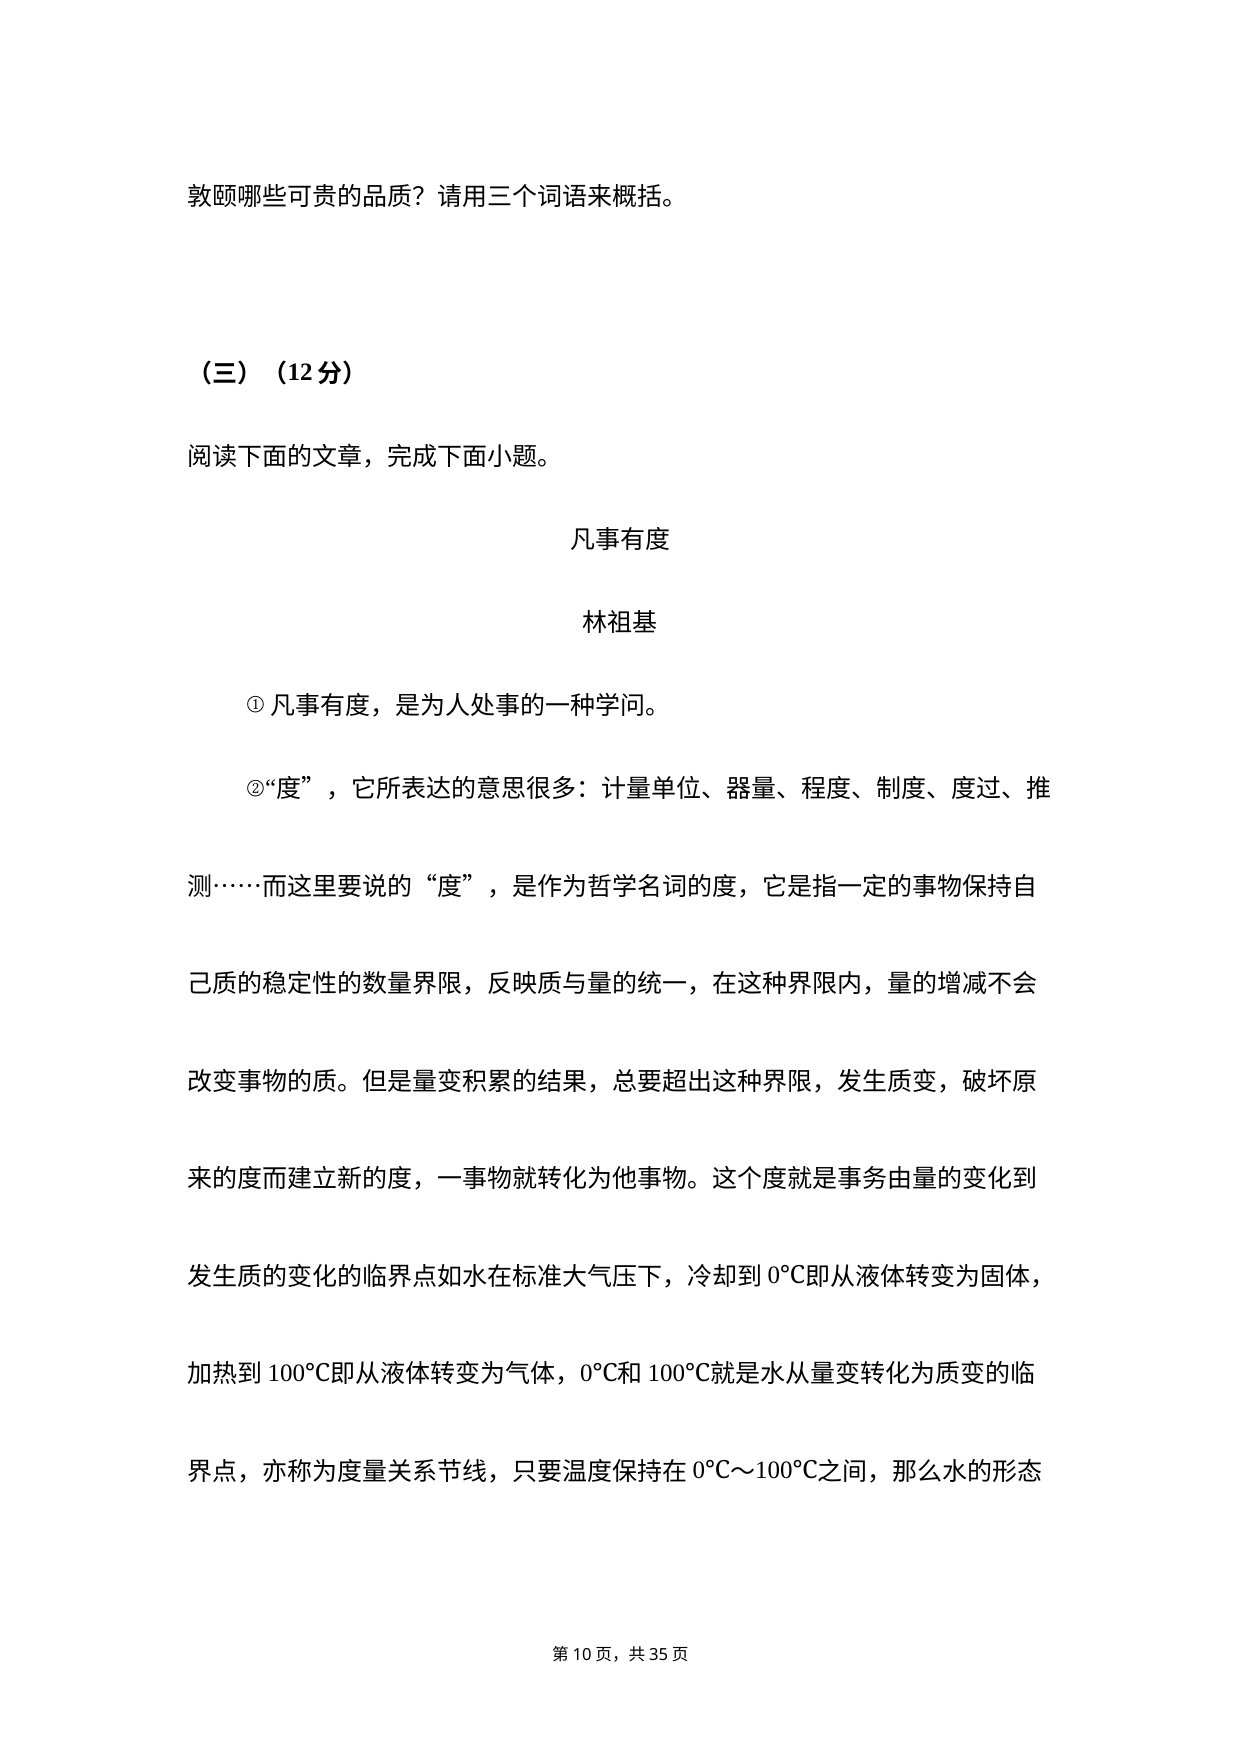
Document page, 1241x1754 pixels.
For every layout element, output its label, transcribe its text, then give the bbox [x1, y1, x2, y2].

text ①凡事有度，是为人处事的一种学问。 [187, 671, 1053, 736]
text 阅读下面的文章，完成下面小题。 [187, 422, 1053, 487]
text 凡事有度 [187, 505, 1053, 570]
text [187, 162, 1053, 227]
text 林祖基 [187, 588, 1053, 653]
text （三）（12分） [187, 339, 1053, 404]
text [187, 754, 1053, 1502]
